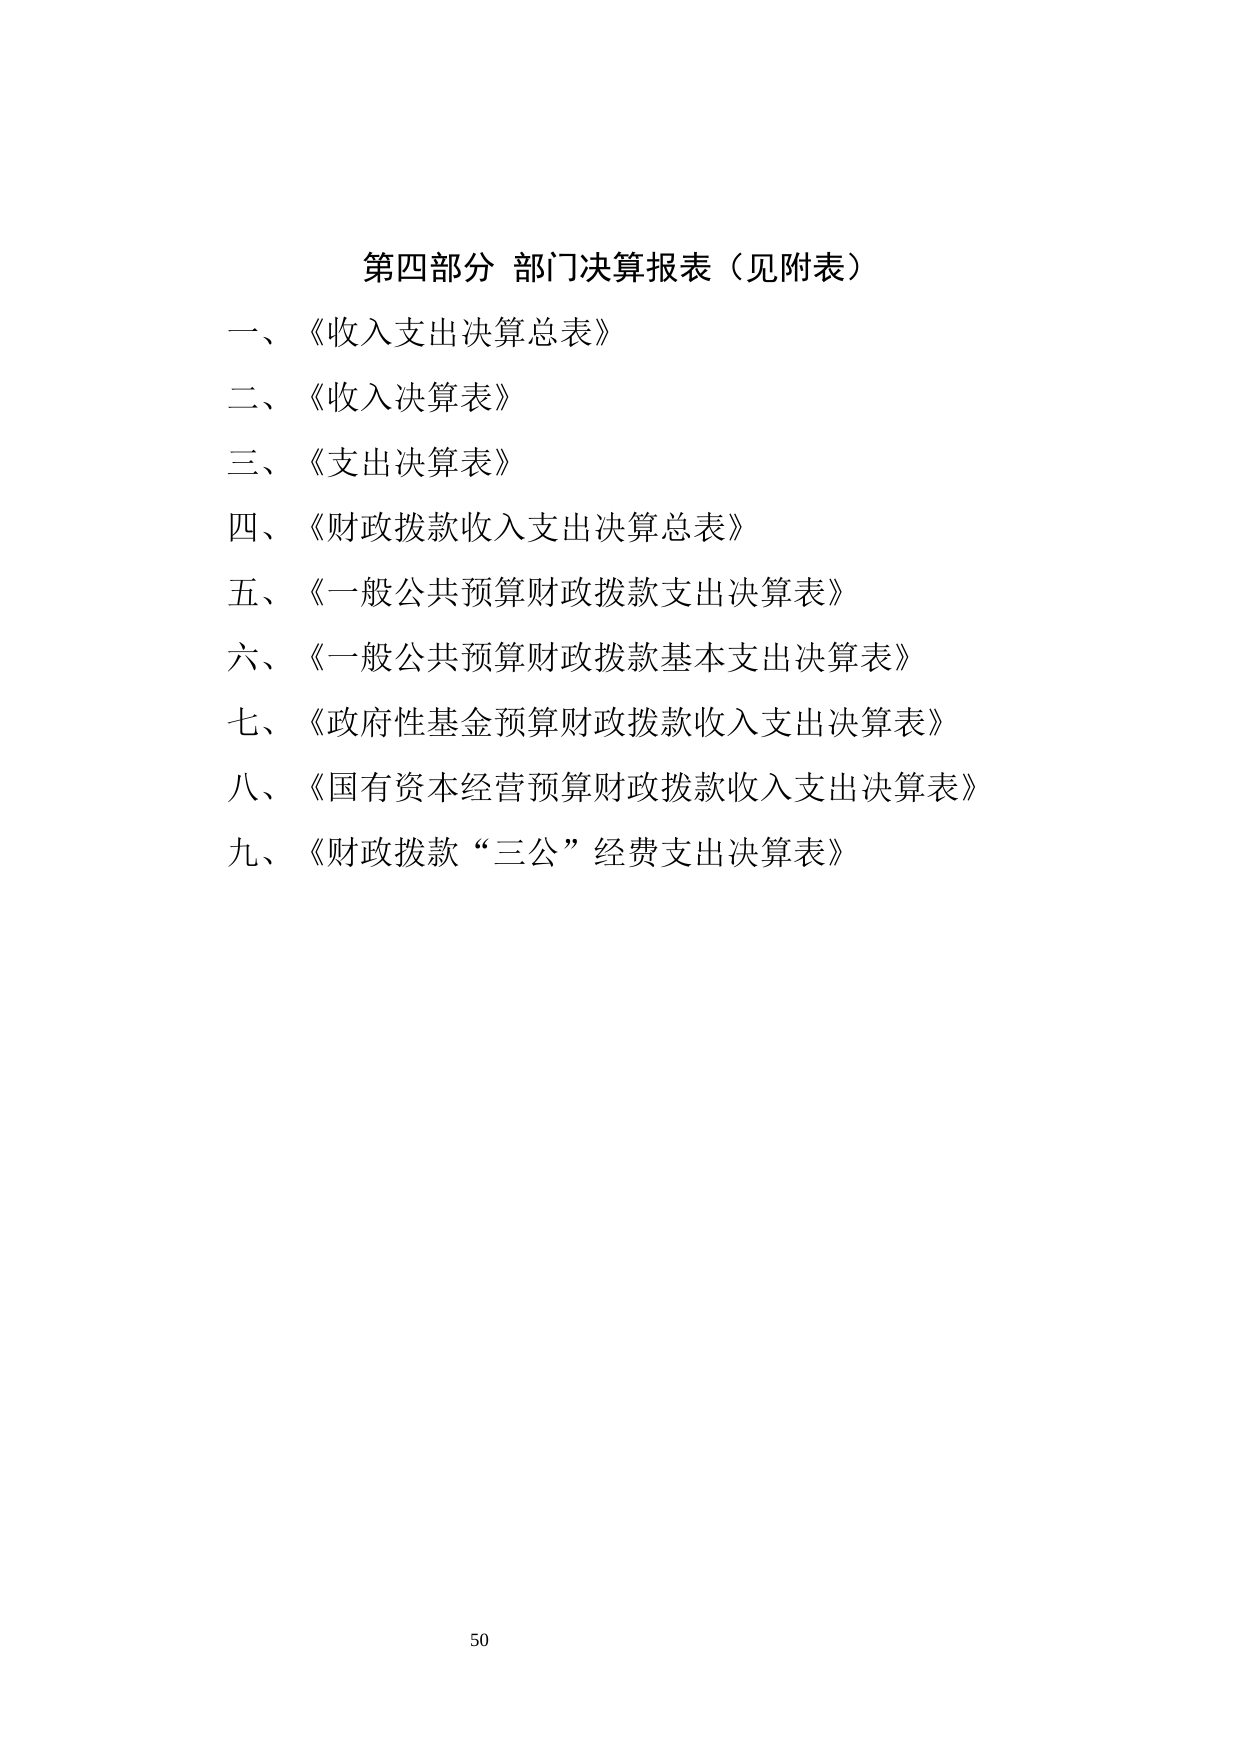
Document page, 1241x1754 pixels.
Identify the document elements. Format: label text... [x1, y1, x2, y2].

text 七、《政府性基金预算财政拨款收入支出决算表》 [159, 688, 1081, 753]
text 四、《财政拨款收入支出决算总表》 [159, 493, 1081, 558]
text 九、《财政拨款“三公”经费支出决算表》 [159, 818, 1081, 883]
text 六、《一般公共预算财政拨款基本支出决算表》 [159, 623, 1081, 688]
text 第四部分 部门决算报表（见附表） [159, 233, 1081, 298]
text 八、《国有资本经营预算财政拨款收入支出决算表》 [159, 753, 1081, 818]
text 五、《一般公共预算财政拨款支出决算表》 [159, 558, 1081, 623]
text 二、《收入决算表》 [159, 363, 1081, 428]
text 一、《收入支出决算总表》 [159, 298, 1081, 363]
text 三、《支出决算表》 [159, 428, 1081, 493]
